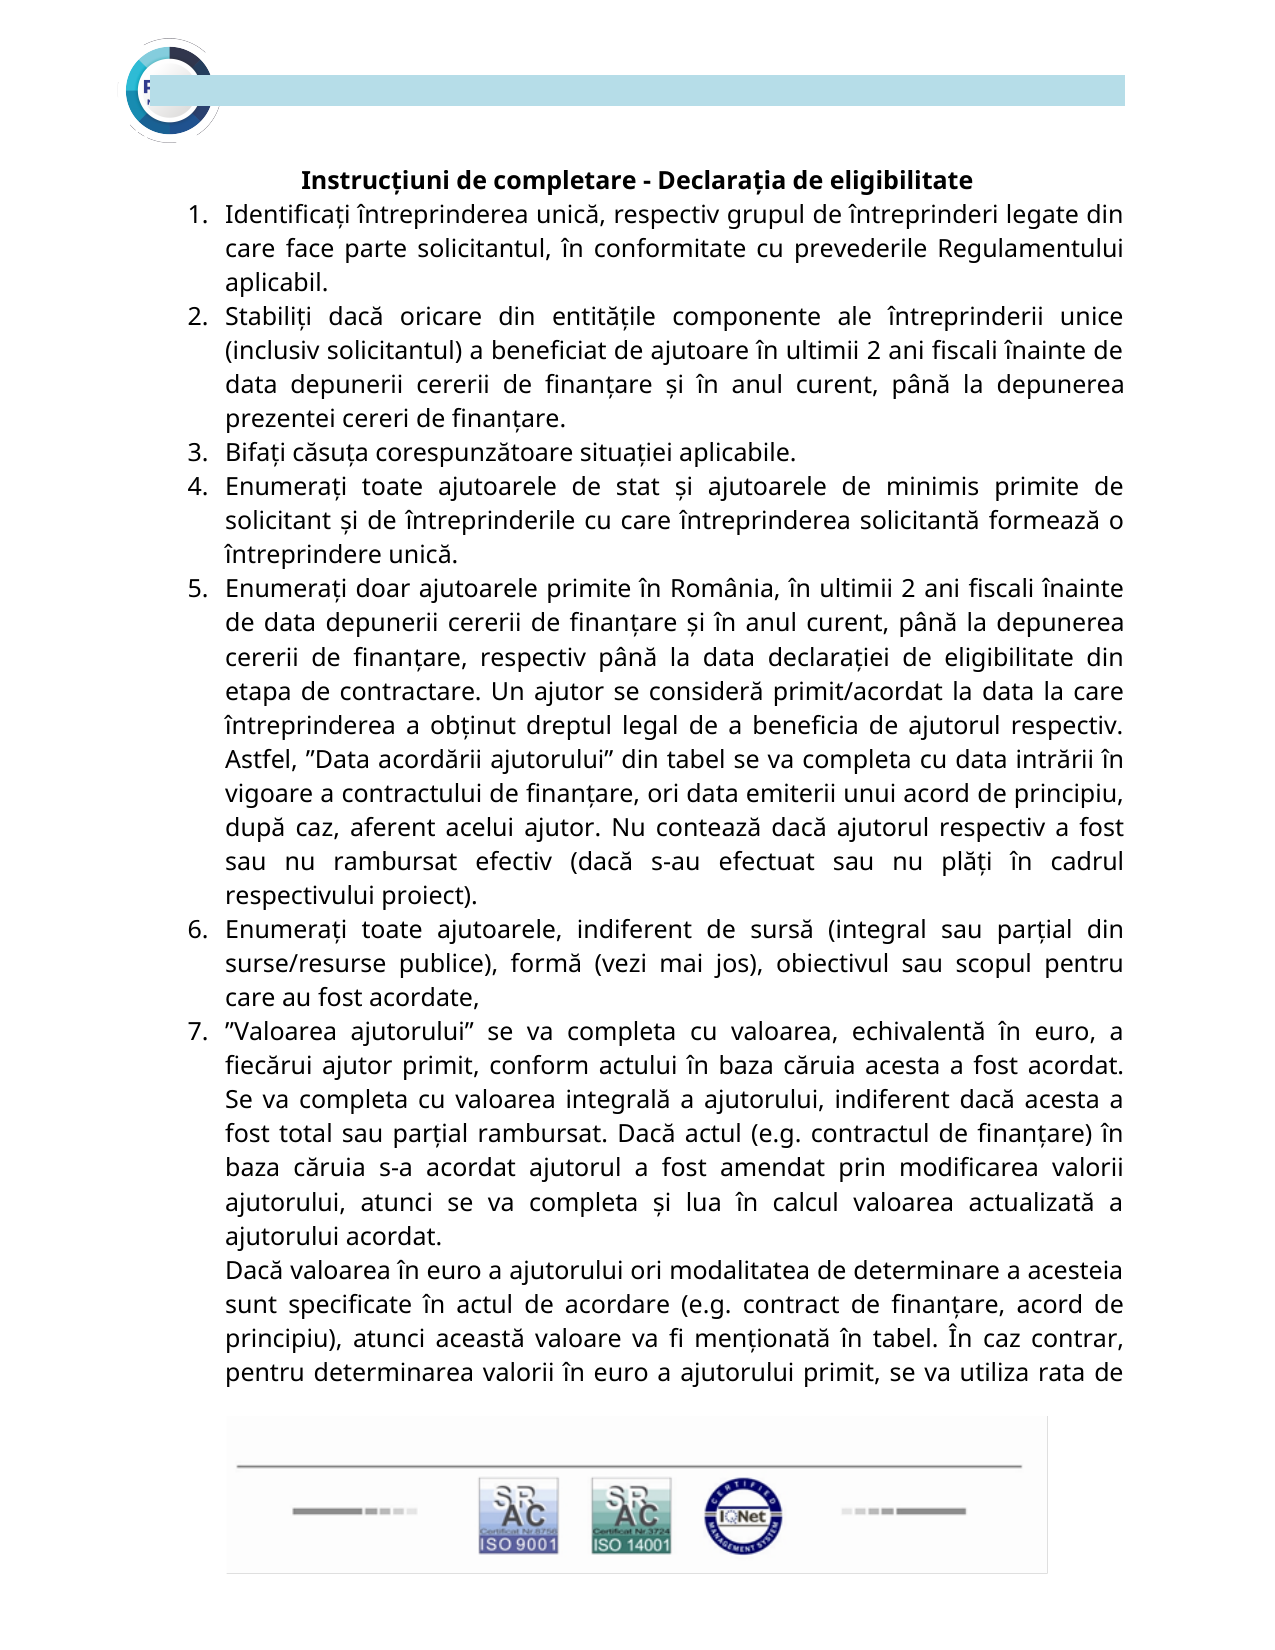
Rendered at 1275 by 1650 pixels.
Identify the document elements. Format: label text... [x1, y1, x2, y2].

list Stabiliți dacă oricare din entitățile componente ale întreprinderii unice (inclusiv solicitantul) a beneficiat de ajutoare în ultimii 2 ani fiscali înainte de data depunerii cererii de finanţare şi în anul curent, până la depunerea prezentei cereri de finanţare. [187, 298, 1125, 435]
list Enumerați doar ajutoarele primite în România, în ultimii 2 ani fiscali înainte de data depunerii cererii de finanţare şi în anul curent, până la depunerea cererii de finanţare, respectiv până la data declarației de eligibilitate din etapa de contractare. Un ajutor se consideră primit/acordat la data la care întreprinderea a obținut dreptul legal de a beneficia de ajutorul respectiv. Astfel, ”Data acordării ajutorului” din tabel se va completa cu data intrării în vigoare a contractului de finanțare, ori data emiterii unui acord de principiu, după caz, aferent acelui ajutor. Nu contează dacă ajutorul respectiv a fost sau nu rambursat efectiv (dacă s-au efectuat sau nu plăți în cadrul respectivului proiect). [187, 571, 1125, 912]
picture [117, 38, 222, 143]
picture [226, 1416, 1049, 1575]
list Identificați întreprinderea unică, respectiv grupul de întreprinderi legate din care face parte solicitantul, în conformitate cu prevederile Regulamentului aplicabil. [187, 196, 1125, 298]
list ”Valoarea ajutorului” se va completa cu valoarea, echivalentă în euro, a fiecărui ajutor primit, conform actului în baza căruia acesta a fost acordat. Se va completa cu valoarea integrală a ajutorului, indiferent dacă acesta a fost total sau parțial rambursat. Dacă actul (e.g. contractul de finanțare) în baza căruia s-a acordat ajutorul a fost amendat prin modificarea valorii ajutorului, atunci se va completa și lua în calcul valoarea actualizată a ajutorului acordat. [187, 1014, 1125, 1252]
list Enumerați toate ajutoarele de stat și ajutoarele de minimis primite de solicitant și de întreprinderile cu care întreprinderea solicitantă formează o întreprindere unică. [187, 469, 1125, 571]
list Bifați căsuța corespunzătoare situației aplicabile. [187, 435, 1125, 469]
text Instrucțiuni de completare - Declarația de eligibilitate [150, 162, 1125, 196]
list Enumerați toate ajutoarele, indiferent de sursă (integral sau parțial din surse/resurse publice), formă (vezi mai jos), obiectivul sau scopul pentru care au fost acordate, [187, 912, 1125, 1014]
